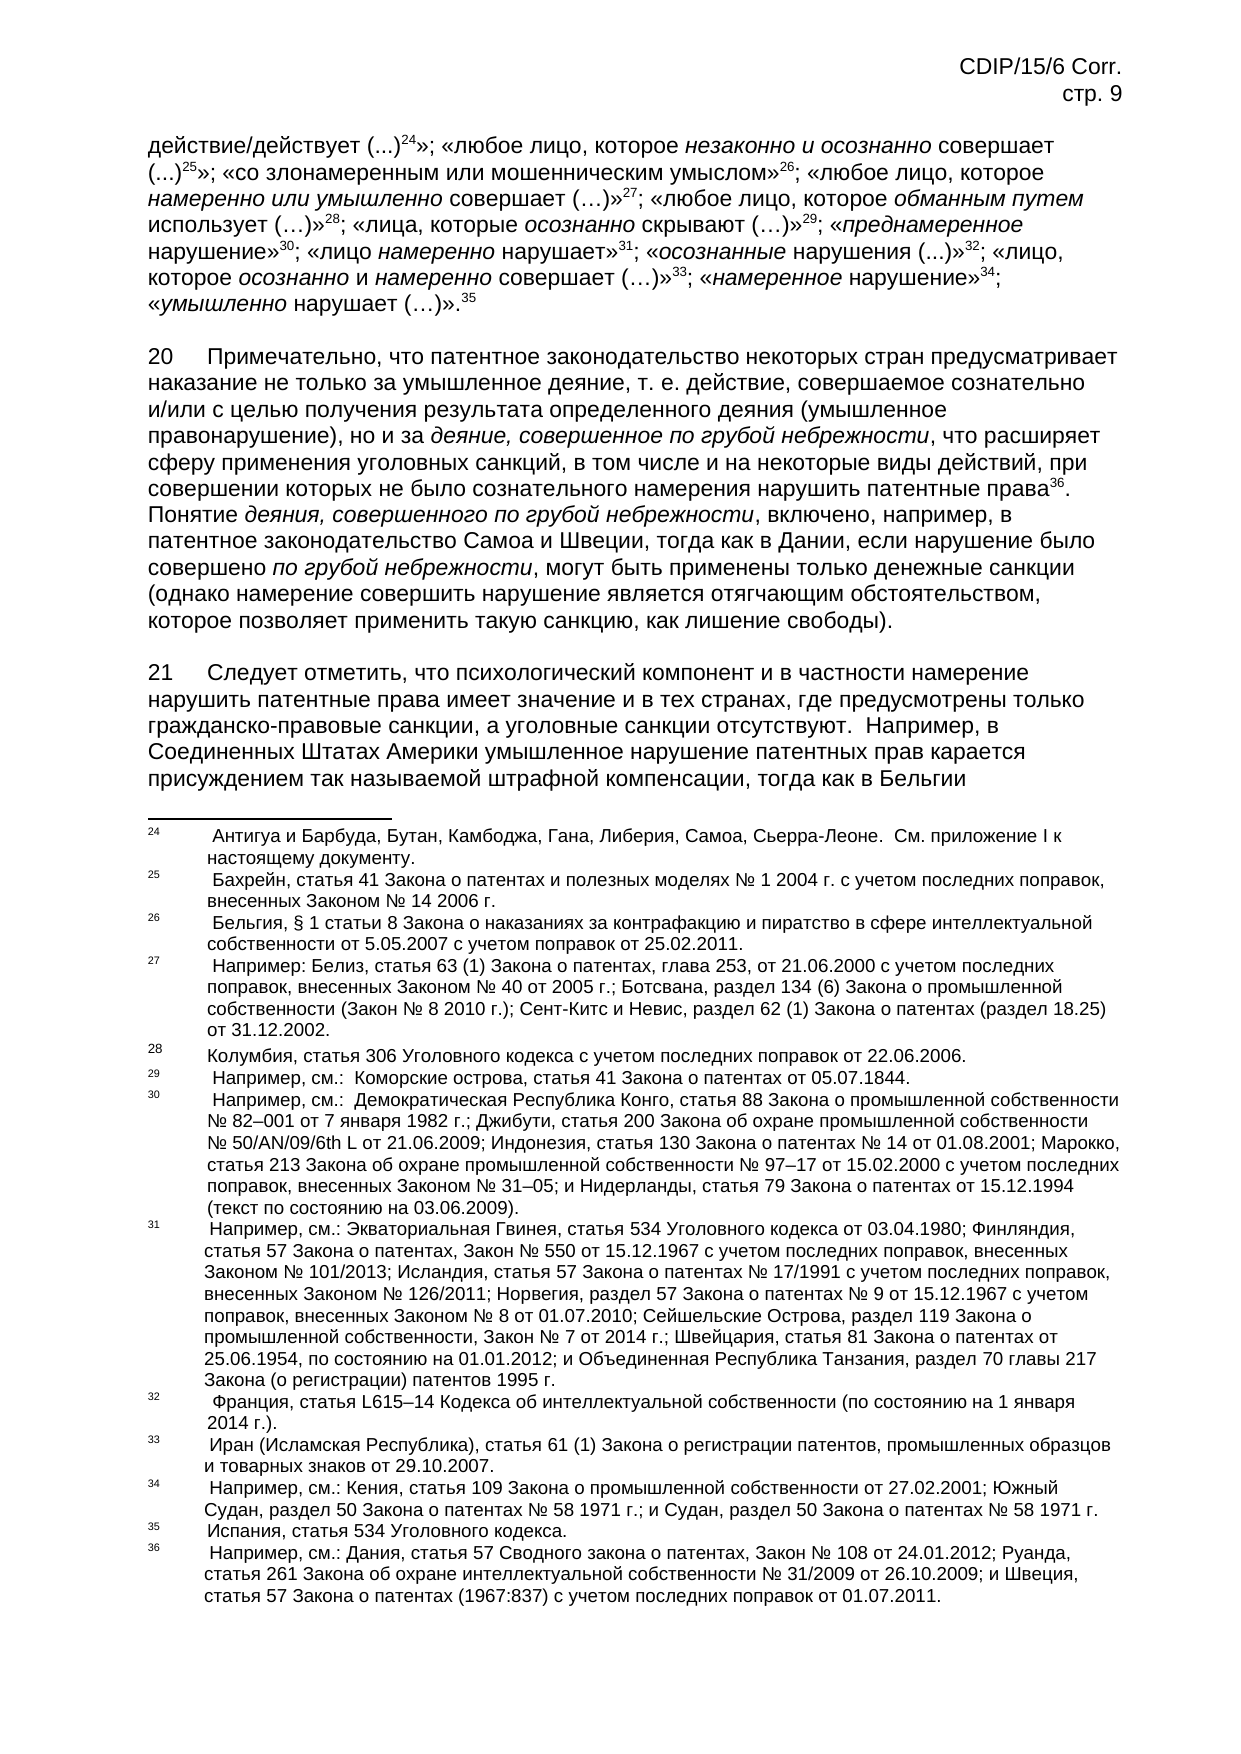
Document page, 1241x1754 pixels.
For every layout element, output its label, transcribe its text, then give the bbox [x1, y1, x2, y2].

text Примечательно, что патентное законодательство некоторых стран предусматривает наказание не только за умышленное деяние, т. е. действие, совершаемое сознательно и/или с целью получения результата определенного деяния (умышленное правонарушение), но и за деяние, совершенное по грубой небрежности, что расширяет сферу применения уголовных санкций, в том числе и на некоторые виды действий, при совершении которых не было сознательного намерения нарушить патентные права. Понятие деяния, совершенного по грубой небрежности, включено, например, в патентное законодательство Самоа и Швеции, тогда как в Дании, если нарушение было совершено по грубой небрежности, могут быть применены только денежные санкции (однако намерение совершить нарушение является отягчающим обстоятельством, которое позволяет применить такую санкцию, как лишение свободы). [148, 343, 1122, 633]
text Следует отметить, что психологический компонент и в частности намерение нарушить патентные права имеет значение и в тех странах, где предусмотрены только гражданско-правовые санкции, а уголовные санкции отсутствуют. Например, в Соединенных Штатах Америки умышленное нарушение патентных прав карается присуждением так называемой штрафной компенсации, тогда как в Бельгии недобросовестность нарушителя влияет на выбор гражданско-правовых средств защиты; наконец, в Соединенном Королевстве в том случае, если нарушение было совершено ненамеренно, объем убытков, подлежащих компенсации, снижается. [148, 659, 1122, 791]
text Практически всегда присутствует указание на психологический компонент преступления/правонарушения, связанный с намерением, так как умышленный характер нарушения является основой для применения уголовных санкций. По сути дела, если действие совершено без намерения нарушить патентные права, то в принципе могут применяться только гражданско-правовые меры защиты. В этой связи законодатели разных стран используют различные выражения: «лицо, которое осознанно совершает действие/действует (...)»; «любое лицо, которое незаконно и осознанно совершает (...)»; «со злонамеренным или мошенническим умыслом»; «любое лицо, которое намеренно или умышленно совершает (…)»; «любое лицо, которое обманным путем использует (…)»; «лица, которые осознанно скрывают (…)»; «преднамеренное нарушение»; «лицо намеренно нарушает»; «осознанные нарушения (...)»; «лицо, которое осознанно и намеренно совершает (…)»; «намеренное нарушение»; «умышленно нарушает (…)». [148, 132, 1122, 317]
